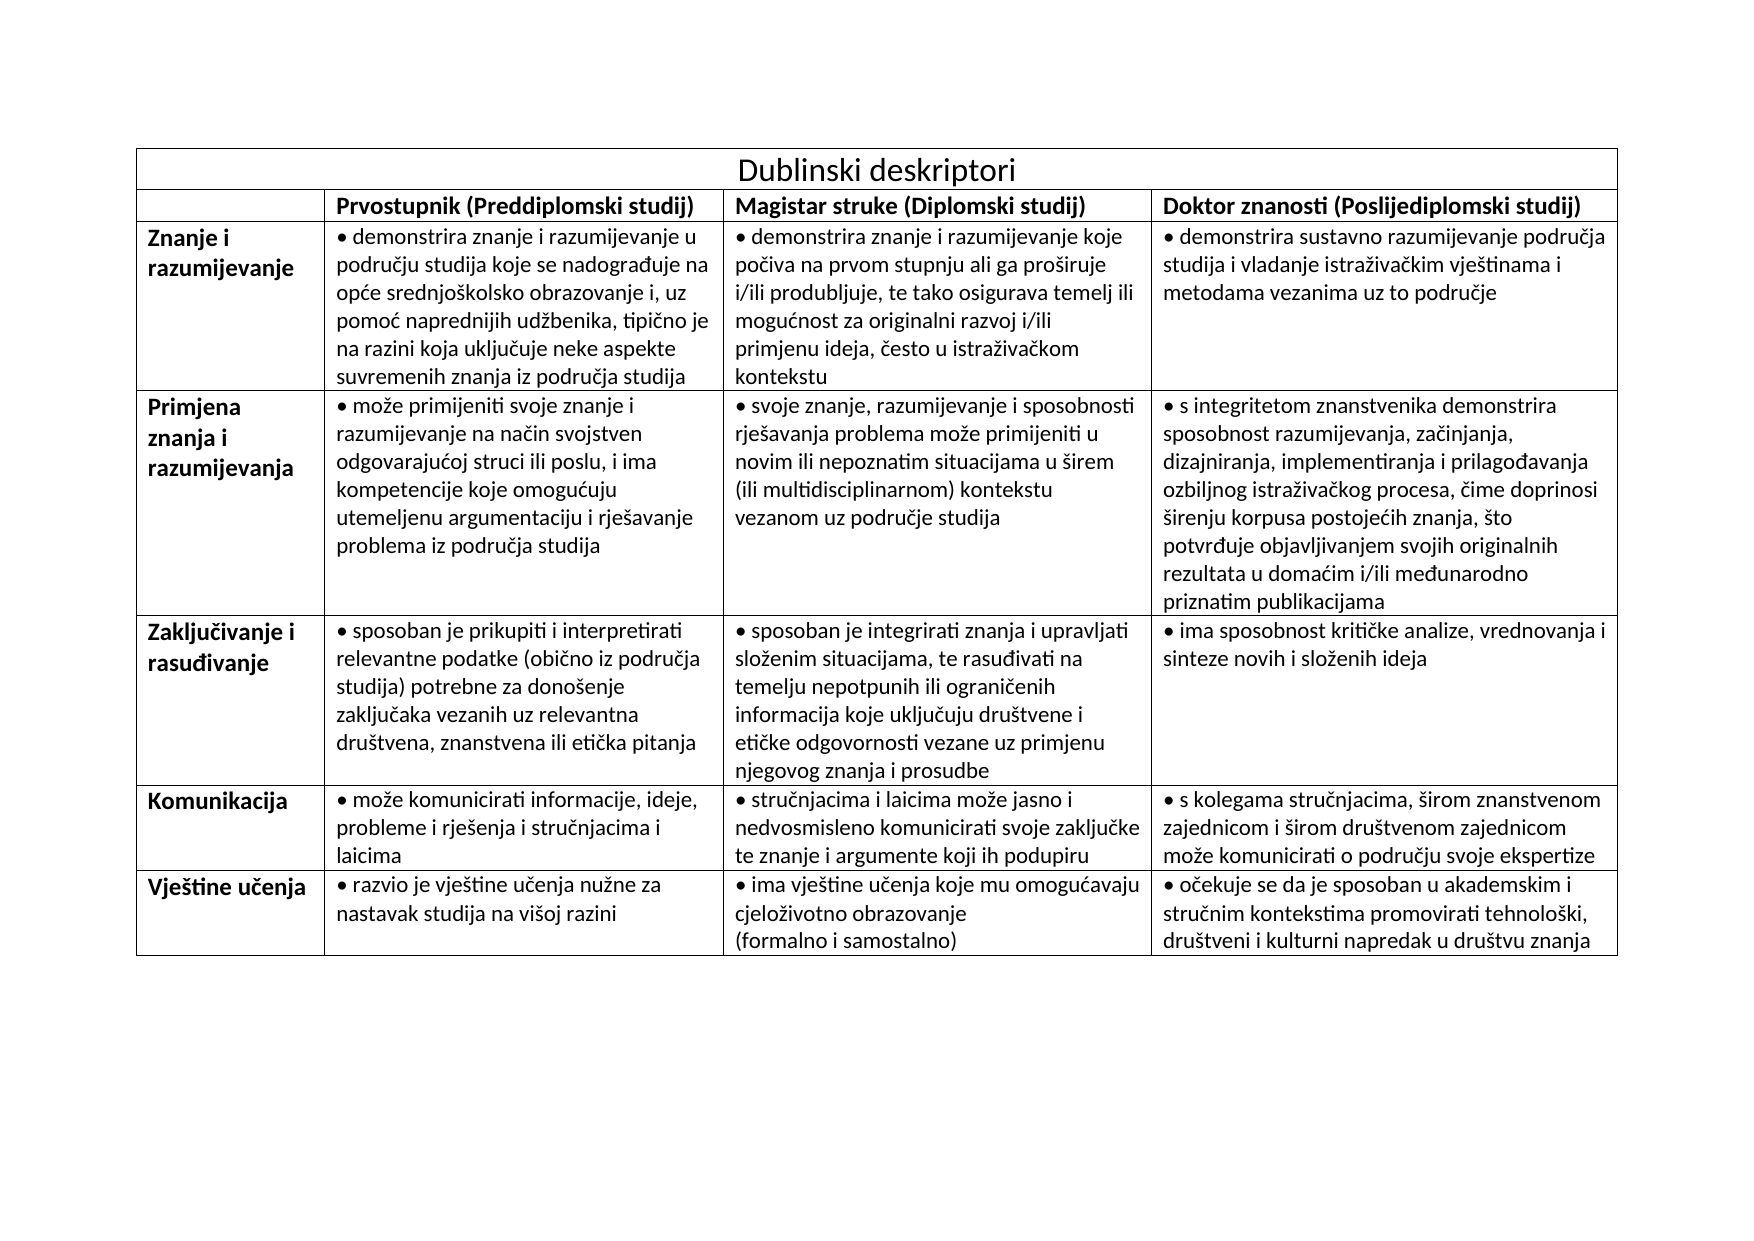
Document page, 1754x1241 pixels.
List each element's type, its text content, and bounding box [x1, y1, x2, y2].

table_cell • može primijeniti svoje znanje i razumijevanje na način svojstven odgovarajućoj struci ili poslu, i ima kompetencije koje omogućuju utemeljenu argumentaciju i rješavanje problema iz područja studija [325, 391, 723, 615]
table_cell • očekuje se da je sposoban u akademskim i stručnim kontekstima promovirati tehnološki, društveni i kulturni napredak u društvu znanja [1152, 871, 1617, 955]
table_cell • s kolegama stručnjacima, širom znanstvenom zajednicom i širom društvenom zajednicom može komunicirati o području svoje ekspertize [1152, 786, 1617, 869]
table_header Dublinski deskriptori [137, 149, 1617, 189]
table_cell • ima sposobnost kritičke analize, vrednovanja i sinteze novih i složenih ideja [1152, 616, 1617, 784]
table_cell Vještine učenja [137, 871, 324, 955]
table_cell • ima vještine učenja koje mu omogućavaju cjeloživotno obrazovanje (formalno i samostalno) [724, 871, 1151, 955]
table_cell • demonstrira znanje i razumijevanje u području studija koje se nadograđuje na opće srednjoškolsko obrazovanje i, uz pomoć naprednijih udžbenika, tipično je na razini koja uključuje neke aspekte suvremenih znanja iz područja studija [325, 222, 723, 390]
table_cell • svoje znanje, razumijevanje i sposobnosti rješavanja problema može primijeniti u novim ili nepoznatim situacijama u širem (ili multidisciplinarnom) kontekstu vezanom uz područje studija [724, 391, 1151, 615]
table_cell Doktor znanosti (Poslijediplomski studij) [1152, 190, 1617, 221]
table_cell • s integritetom znanstvenika demonstrira sposobnost razumijevanja, začinjanja, dizajniranja, implementiranja i prilagođavanja ozbiljnog istraživačkog procesa, čime doprinosi širenju korpusa postojećih znanja, što potvrđuje objavljivanjem svojih originalnih rezultata u domaćim i/ili međunarodno priznatim publikacijama [1152, 391, 1617, 615]
table_cell Zaključivanje i rasuđivanje [137, 616, 324, 784]
table_cell • može komunicirati informacije, ideje, probleme i rješenja i stručnjacima i laicima [325, 786, 723, 869]
table_cell Magistar struke (Diplomski studij) [724, 190, 1151, 221]
table_cell • sposoban je prikupiti i interpretirati relevantne podatke (obično iz područja studija) potrebne za donošenje zaključaka vezanih uz relevantna društvena, znanstvena ili etička pitanja [325, 616, 723, 784]
table_cell • demonstrira znanje i razumijevanje koje počiva na prvom stupnju ali ga proširuje i/ili produbljuje, te tako osigurava temelj ili mogućnost za originalni razvoj i/ili primjenu ideja, često u istraživačkom kontekstu [724, 222, 1151, 390]
table_cell Komunikacija [137, 786, 324, 869]
table_cell • sposoban je integrirati znanja i upravljati složenim situacijama, te rasuđivati na temelju nepotpunih ili ograničenih informacija koje uključuju društvene i etičke odgovornosti vezane uz primjenu njegovog znanja i prosudbe [724, 616, 1151, 784]
table_cell Primjena znanja i razumijevanja [137, 391, 324, 615]
table_cell • demonstrira sustavno razumijevanje područja studija i vladanje istraživačkim vještinama i metodama vezanima uz to područje [1152, 222, 1617, 390]
table_cell [137, 190, 324, 221]
table_cell Znanje i razumijevanje [137, 222, 324, 390]
table_cell Prvostupnik (Preddiplomski studij) [325, 190, 723, 221]
table_cell • razvio je vještine učenja nužne za nastavak studija na višoj razini [325, 871, 723, 955]
table_cell • stručnjacima i laicima može jasno i nedvosmisleno komunicirati svoje zaključke te znanje i argumente koji ih podupiru [724, 786, 1151, 869]
